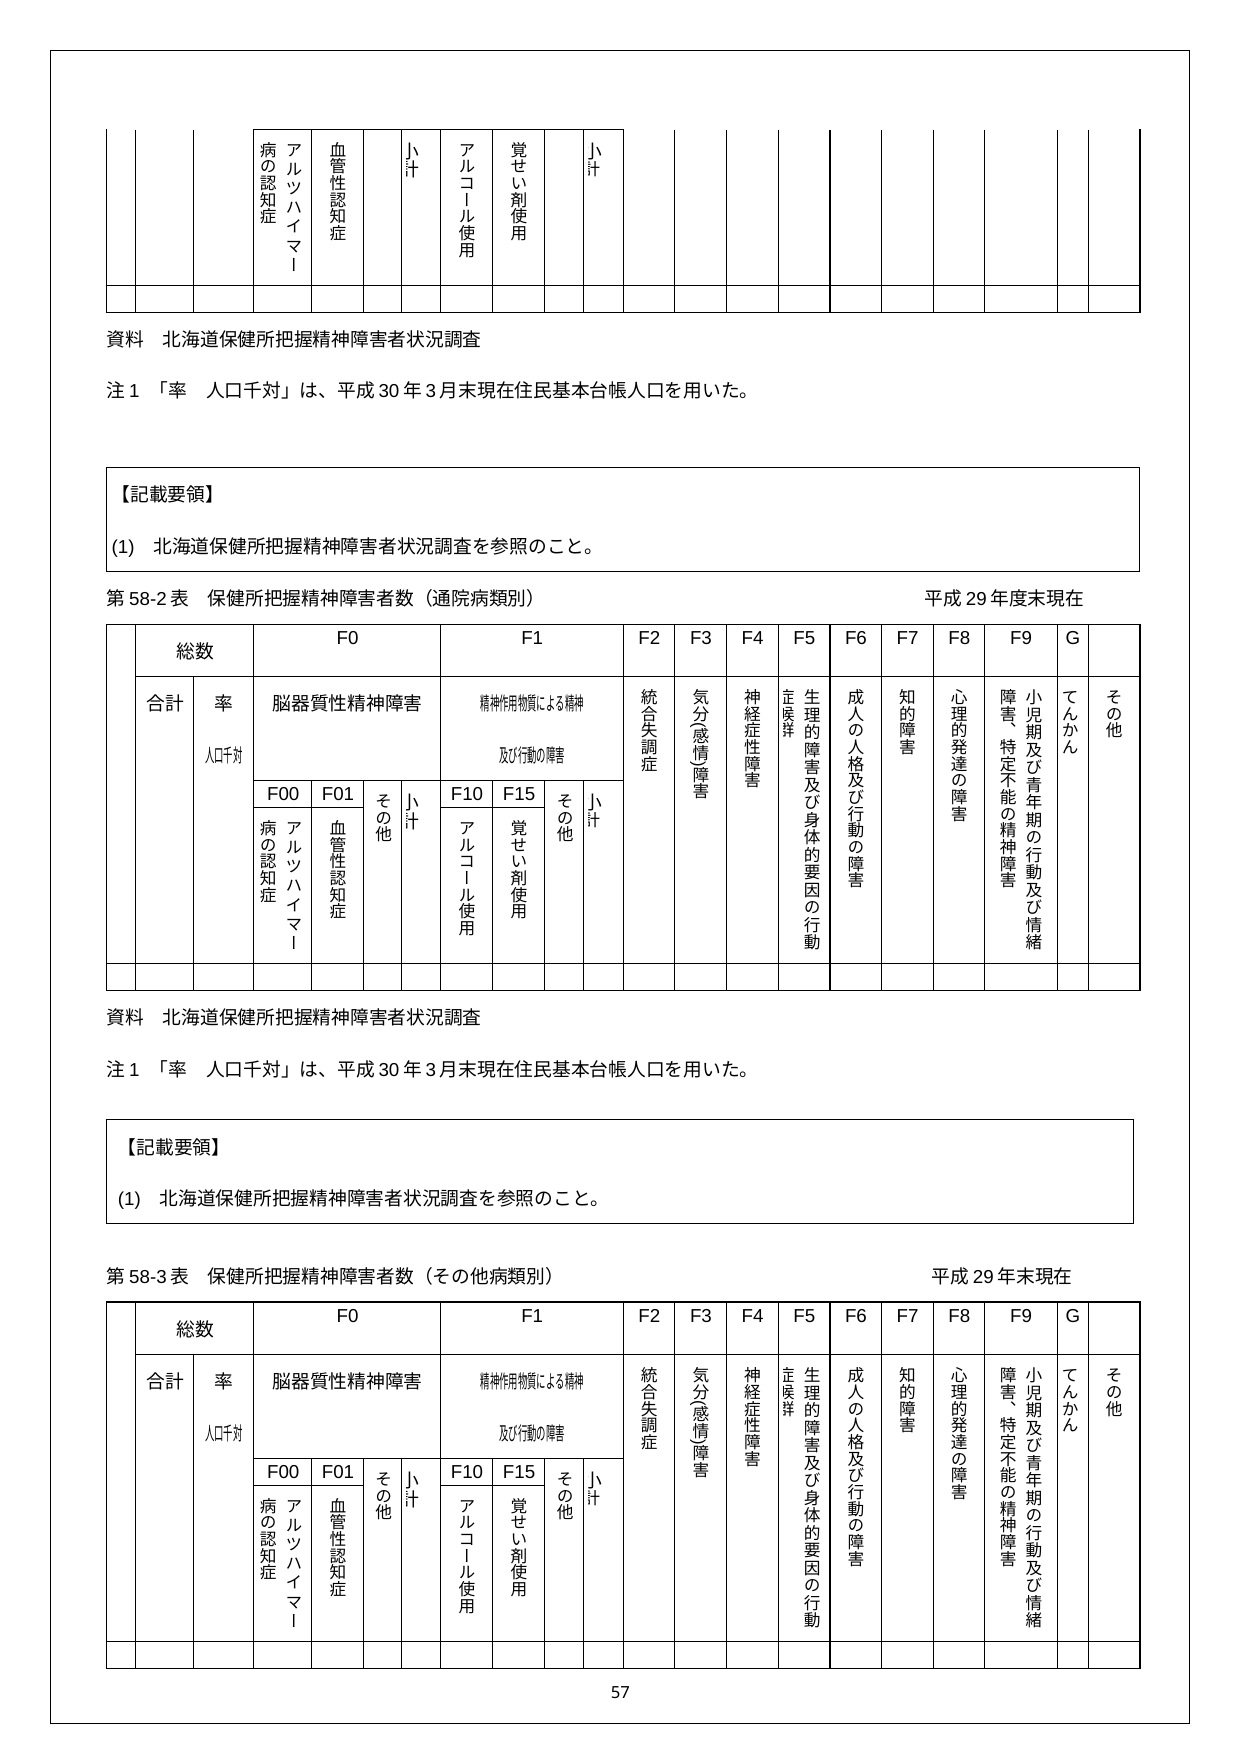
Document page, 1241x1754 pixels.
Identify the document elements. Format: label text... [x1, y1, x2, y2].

text 注1 「率 人口千対」は、平成30年3月末現在住民基本台帳人口を用いた。 [106, 1042, 1134, 1093]
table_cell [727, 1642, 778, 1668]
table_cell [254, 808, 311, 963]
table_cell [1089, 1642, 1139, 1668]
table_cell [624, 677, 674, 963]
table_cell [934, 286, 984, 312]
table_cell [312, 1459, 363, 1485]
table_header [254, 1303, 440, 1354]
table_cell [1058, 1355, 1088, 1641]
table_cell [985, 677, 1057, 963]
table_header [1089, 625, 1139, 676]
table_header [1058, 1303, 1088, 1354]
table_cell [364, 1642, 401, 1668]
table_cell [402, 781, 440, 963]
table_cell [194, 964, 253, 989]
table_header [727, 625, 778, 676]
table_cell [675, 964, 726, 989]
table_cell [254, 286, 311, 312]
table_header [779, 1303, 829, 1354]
text 第58-2表 保健所把握精神障害者数（通院病類別） 平成29年度末現在 [106, 572, 1134, 623]
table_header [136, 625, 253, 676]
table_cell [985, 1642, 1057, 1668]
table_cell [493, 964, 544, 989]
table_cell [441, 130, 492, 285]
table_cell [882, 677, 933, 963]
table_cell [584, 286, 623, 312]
text 注1 「率 人口千対」は、平成30年3月末現在住民基本台帳人口を用いた。 [106, 364, 1134, 416]
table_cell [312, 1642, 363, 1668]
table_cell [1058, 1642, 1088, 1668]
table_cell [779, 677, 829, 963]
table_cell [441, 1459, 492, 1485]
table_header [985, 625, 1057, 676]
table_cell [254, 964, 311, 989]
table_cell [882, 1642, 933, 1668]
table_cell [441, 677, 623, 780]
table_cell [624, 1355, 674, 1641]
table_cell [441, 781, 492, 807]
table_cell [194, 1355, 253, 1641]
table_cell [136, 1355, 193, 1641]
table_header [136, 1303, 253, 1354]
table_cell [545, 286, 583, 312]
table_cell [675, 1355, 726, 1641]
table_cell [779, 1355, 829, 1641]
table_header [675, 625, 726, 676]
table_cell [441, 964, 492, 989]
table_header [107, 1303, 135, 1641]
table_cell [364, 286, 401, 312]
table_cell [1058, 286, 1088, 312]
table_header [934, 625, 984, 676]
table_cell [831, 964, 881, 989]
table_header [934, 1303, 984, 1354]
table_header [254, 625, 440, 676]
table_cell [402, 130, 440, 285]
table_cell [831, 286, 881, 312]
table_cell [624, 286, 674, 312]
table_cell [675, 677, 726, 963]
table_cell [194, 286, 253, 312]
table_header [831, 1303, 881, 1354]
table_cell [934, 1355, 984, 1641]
text 資料 北海道保健所把握精神障害者状況調査 [106, 991, 1134, 1042]
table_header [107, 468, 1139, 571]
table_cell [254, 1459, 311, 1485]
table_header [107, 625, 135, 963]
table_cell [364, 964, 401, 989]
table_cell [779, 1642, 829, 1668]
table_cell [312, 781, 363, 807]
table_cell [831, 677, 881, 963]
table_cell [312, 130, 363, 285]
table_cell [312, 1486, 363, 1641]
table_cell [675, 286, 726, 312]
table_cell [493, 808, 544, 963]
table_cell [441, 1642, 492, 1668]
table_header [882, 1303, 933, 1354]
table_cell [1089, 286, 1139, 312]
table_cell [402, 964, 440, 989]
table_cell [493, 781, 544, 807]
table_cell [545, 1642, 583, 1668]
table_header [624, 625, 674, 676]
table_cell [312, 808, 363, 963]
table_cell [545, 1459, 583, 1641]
text 資料 北海道保健所把握精神障害者状況調査 [106, 313, 1134, 364]
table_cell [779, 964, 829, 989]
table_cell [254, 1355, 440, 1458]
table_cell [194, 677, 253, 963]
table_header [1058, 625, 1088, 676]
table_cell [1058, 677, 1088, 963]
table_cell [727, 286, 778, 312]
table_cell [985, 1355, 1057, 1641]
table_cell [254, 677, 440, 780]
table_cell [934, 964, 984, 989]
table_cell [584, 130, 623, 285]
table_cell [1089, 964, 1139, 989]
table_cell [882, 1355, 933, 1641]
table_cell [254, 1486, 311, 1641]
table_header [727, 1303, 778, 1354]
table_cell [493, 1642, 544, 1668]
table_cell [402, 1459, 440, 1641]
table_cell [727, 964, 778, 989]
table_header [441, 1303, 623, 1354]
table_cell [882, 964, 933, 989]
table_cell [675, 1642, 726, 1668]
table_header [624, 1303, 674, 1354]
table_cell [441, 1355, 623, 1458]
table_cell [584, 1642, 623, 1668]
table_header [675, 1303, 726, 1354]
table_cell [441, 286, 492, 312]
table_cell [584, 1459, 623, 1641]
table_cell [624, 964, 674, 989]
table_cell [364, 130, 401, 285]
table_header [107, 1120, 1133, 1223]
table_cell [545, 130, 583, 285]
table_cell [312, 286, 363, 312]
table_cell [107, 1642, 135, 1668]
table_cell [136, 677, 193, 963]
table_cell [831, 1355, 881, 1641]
text 第58-3表 保健所把握精神障害者数（その他病類別） 平成29年末現在 [106, 1250, 1134, 1301]
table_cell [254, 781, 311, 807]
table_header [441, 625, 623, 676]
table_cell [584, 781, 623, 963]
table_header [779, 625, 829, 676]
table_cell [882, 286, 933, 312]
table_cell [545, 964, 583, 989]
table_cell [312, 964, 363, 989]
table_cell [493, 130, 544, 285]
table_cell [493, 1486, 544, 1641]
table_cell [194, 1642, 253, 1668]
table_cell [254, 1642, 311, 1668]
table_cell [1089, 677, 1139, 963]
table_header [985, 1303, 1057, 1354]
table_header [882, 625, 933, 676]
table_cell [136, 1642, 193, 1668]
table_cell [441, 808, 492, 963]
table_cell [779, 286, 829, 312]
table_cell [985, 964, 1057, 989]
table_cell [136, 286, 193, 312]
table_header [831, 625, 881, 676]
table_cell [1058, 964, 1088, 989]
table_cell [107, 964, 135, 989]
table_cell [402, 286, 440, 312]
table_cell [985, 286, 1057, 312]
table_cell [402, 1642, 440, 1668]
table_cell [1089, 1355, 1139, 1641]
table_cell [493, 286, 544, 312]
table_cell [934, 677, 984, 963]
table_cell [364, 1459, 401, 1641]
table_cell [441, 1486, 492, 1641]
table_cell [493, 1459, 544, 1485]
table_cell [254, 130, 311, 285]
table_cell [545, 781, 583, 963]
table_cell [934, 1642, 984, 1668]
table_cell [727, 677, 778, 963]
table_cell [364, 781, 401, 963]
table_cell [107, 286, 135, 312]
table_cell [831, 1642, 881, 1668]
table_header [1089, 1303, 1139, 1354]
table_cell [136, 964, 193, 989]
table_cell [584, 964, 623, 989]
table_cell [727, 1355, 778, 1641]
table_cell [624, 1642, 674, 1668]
